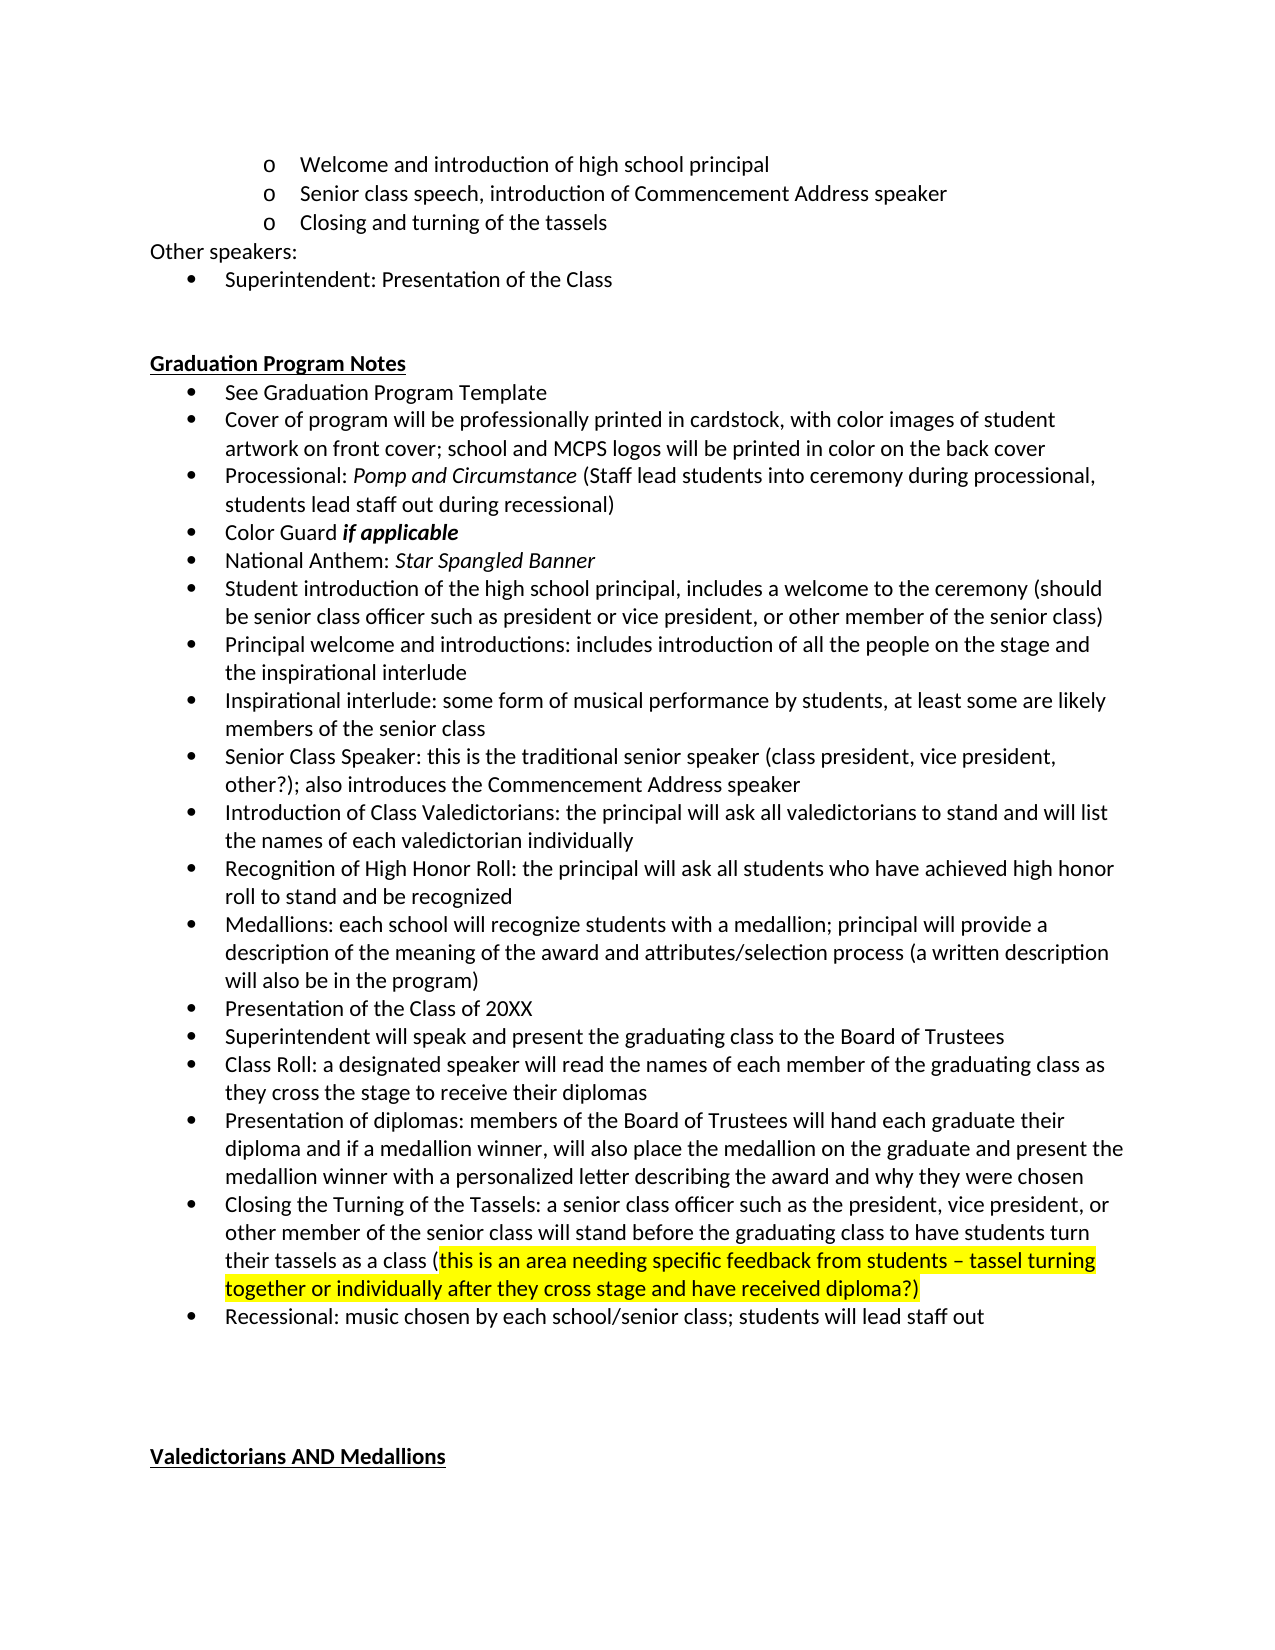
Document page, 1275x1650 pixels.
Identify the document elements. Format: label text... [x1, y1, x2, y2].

list Processional: Pomp and Circumstance (Staff lead students into ceremony during processional, students lead staff out during recessional) [187, 462, 1125, 518]
text Graduation Program Notes [150, 349, 1125, 378]
list Inspirational interlude: some form of musical performance by students, at least some are likely members of the senior class [187, 686, 1125, 742]
list Cover of program will be professionally printed in cardstock, with color images of student artwork on front cover; school and MCPS logos will be printed in color on the back cover [187, 406, 1125, 462]
list Recognition of High Honor Roll: the principal will ask all students who have achieved high honor roll to stand and be recognized [187, 854, 1125, 910]
list Senior class speech, introduction of Commencement Address speaker [262, 179, 1125, 208]
list National Anthem: Star Spangled Banner [187, 546, 1125, 574]
list Closing and turning of the tassels [262, 208, 1125, 237]
text Other speakers: [150, 237, 1125, 266]
list Class Roll: a designated speaker will read the names of each member of the graduating class as they cross the stage to receive their diplomas [187, 1050, 1125, 1106]
list Welcome and introduction of high school principal [262, 150, 1125, 179]
text Valedictorians AND Medallions [150, 1442, 1125, 1470]
list Closing the Turning of the Tassels: a senior class officer such as the president, vice president, or other member of the senior class will stand before the graduating class to have students turn their tassels as a class (this is an area needing specific feedback from students – tassel turning together or individually after they cross stage and have received diploma?) [187, 1190, 1125, 1302]
list Color Guard if applicable [187, 518, 1125, 546]
list Principal welcome and introductions: includes introduction of all the people on the stage and the inspirational interlude [187, 630, 1125, 686]
list Recessional: music chosen by each school/senior class; students will lead staff out [187, 1302, 1125, 1330]
list Introduction of Class Valedictorians: the principal will ask all valedictorians to stand and will list the names of each valedictorian individually [187, 798, 1125, 854]
list Senior Class Speaker: this is the traditional senior speaker (class president, vice president, other?); also introduces the Commencement Address speaker [187, 742, 1125, 798]
list Student introduction of the high school principal, includes a welcome to the ceremony (should be senior class officer such as president or vice president, or other member of the senior class) [187, 574, 1125, 630]
list Superintendent will speak and present the graduating class to the Board of Trustees [187, 1022, 1125, 1050]
list Superintendent: Presentation of the Class [187, 266, 1125, 293]
list Presentation of the Class of 20XX [187, 994, 1125, 1022]
list Medallions: each school will recognize students with a medallion; principal will provide a description of the meaning of the award and attributes/selection process (a written description will also be in the program) [187, 910, 1125, 994]
list Presentation of diplomas: members of the Board of Trustees will hand each graduate their diploma and if a medallion winner, will also place the medallion on the graduate and present the medallion winner with a personalized letter describing the award and why they were chosen [187, 1106, 1125, 1190]
list See Graduation Program Template [187, 378, 1125, 406]
